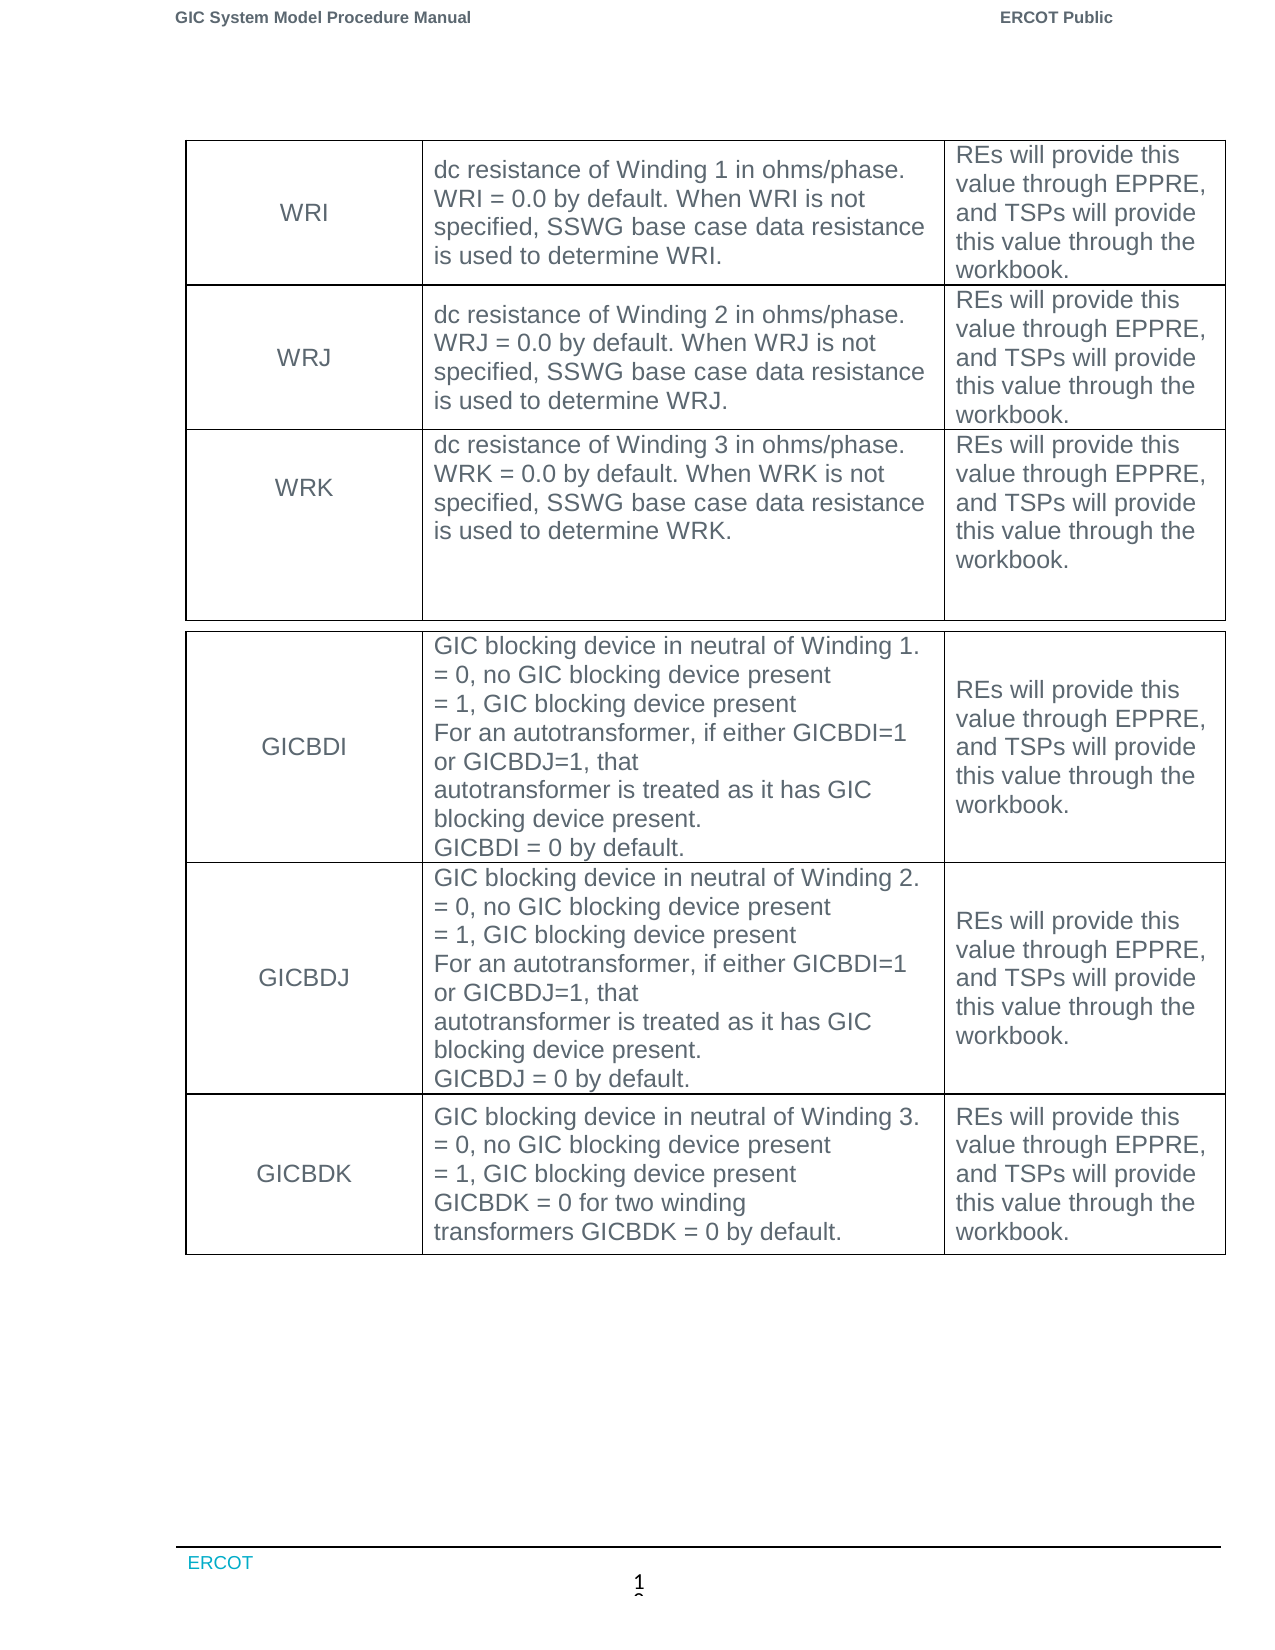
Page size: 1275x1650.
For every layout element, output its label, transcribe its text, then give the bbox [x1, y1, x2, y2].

table_cell GIC blocking device in neutral of Winding 3. = 0, no GIC blocking device present = 1, GIC blocking device present GICBDK = 0 for two winding transformers GICBDK = 0 by default. [423, 1095, 944, 1253]
table_cell WRJ [187, 286, 422, 429]
table_header REs will provide this value through EPPRE, and TSPs will provide this value through the workbook. [945, 632, 1225, 862]
table_cell REs will provide this value through EPPRE, and TSPs will provide this value through the workbook. [945, 286, 1225, 429]
table_cell GICBDK [187, 1095, 422, 1253]
table_cell dc resistance of Winding 2 in ohms/phase. WRJ = 0.0 by default. When WRJ is not specified, SSWG base case data resistance is used to determine WRJ. [423, 286, 944, 429]
table_cell GIC blocking device in neutral of Winding 2. = 0, no GIC blocking device present = 1, GIC blocking device present For an autotransformer, if either GICBDI=1 or GICBDJ=1, that autotransformer is treated as it has GIC blocking device present. GICBDJ = 0 by default. [423, 863, 944, 1093]
table_cell WRK [187, 430, 422, 620]
table_cell REs will provide this value through EPPRE, and TSPs will provide this value through the workbook. [945, 141, 1225, 284]
table_cell REs will provide this value through EPPRE, and TSPs will provide this value through the workbook. [945, 430, 1225, 620]
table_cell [945, 1095, 1225, 1253]
table_cell WRI [187, 141, 422, 284]
table_cell dc resistance of Winding 3 in ohms/phase. WRK = 0.0 by default. When WRK is not specified, SSWG base case data resistance is used to determine WRK. [423, 430, 944, 620]
table_cell dc resistance of Winding 1 in ohms/phase. WRI = 0.0 by default. When WRI is not specified, SSWG base case data resistance is used to determine WRI. [423, 141, 944, 284]
table_cell REs will provide this value through EPPRE, and TSPs will provide this value through the workbook. [945, 863, 1225, 1093]
table_cell GICBDJ [187, 863, 422, 1093]
table_header GIC blocking device in neutral of Winding 1. = 0, no GIC blocking device present = 1, GIC blocking device present For an autotransformer, if either GICBDI=1 or GICBDJ=1, that autotransformer is treated as it has GIC blocking device present. GICBDI = 0 by default. [423, 632, 944, 862]
table_header GICBDI [187, 632, 422, 862]
